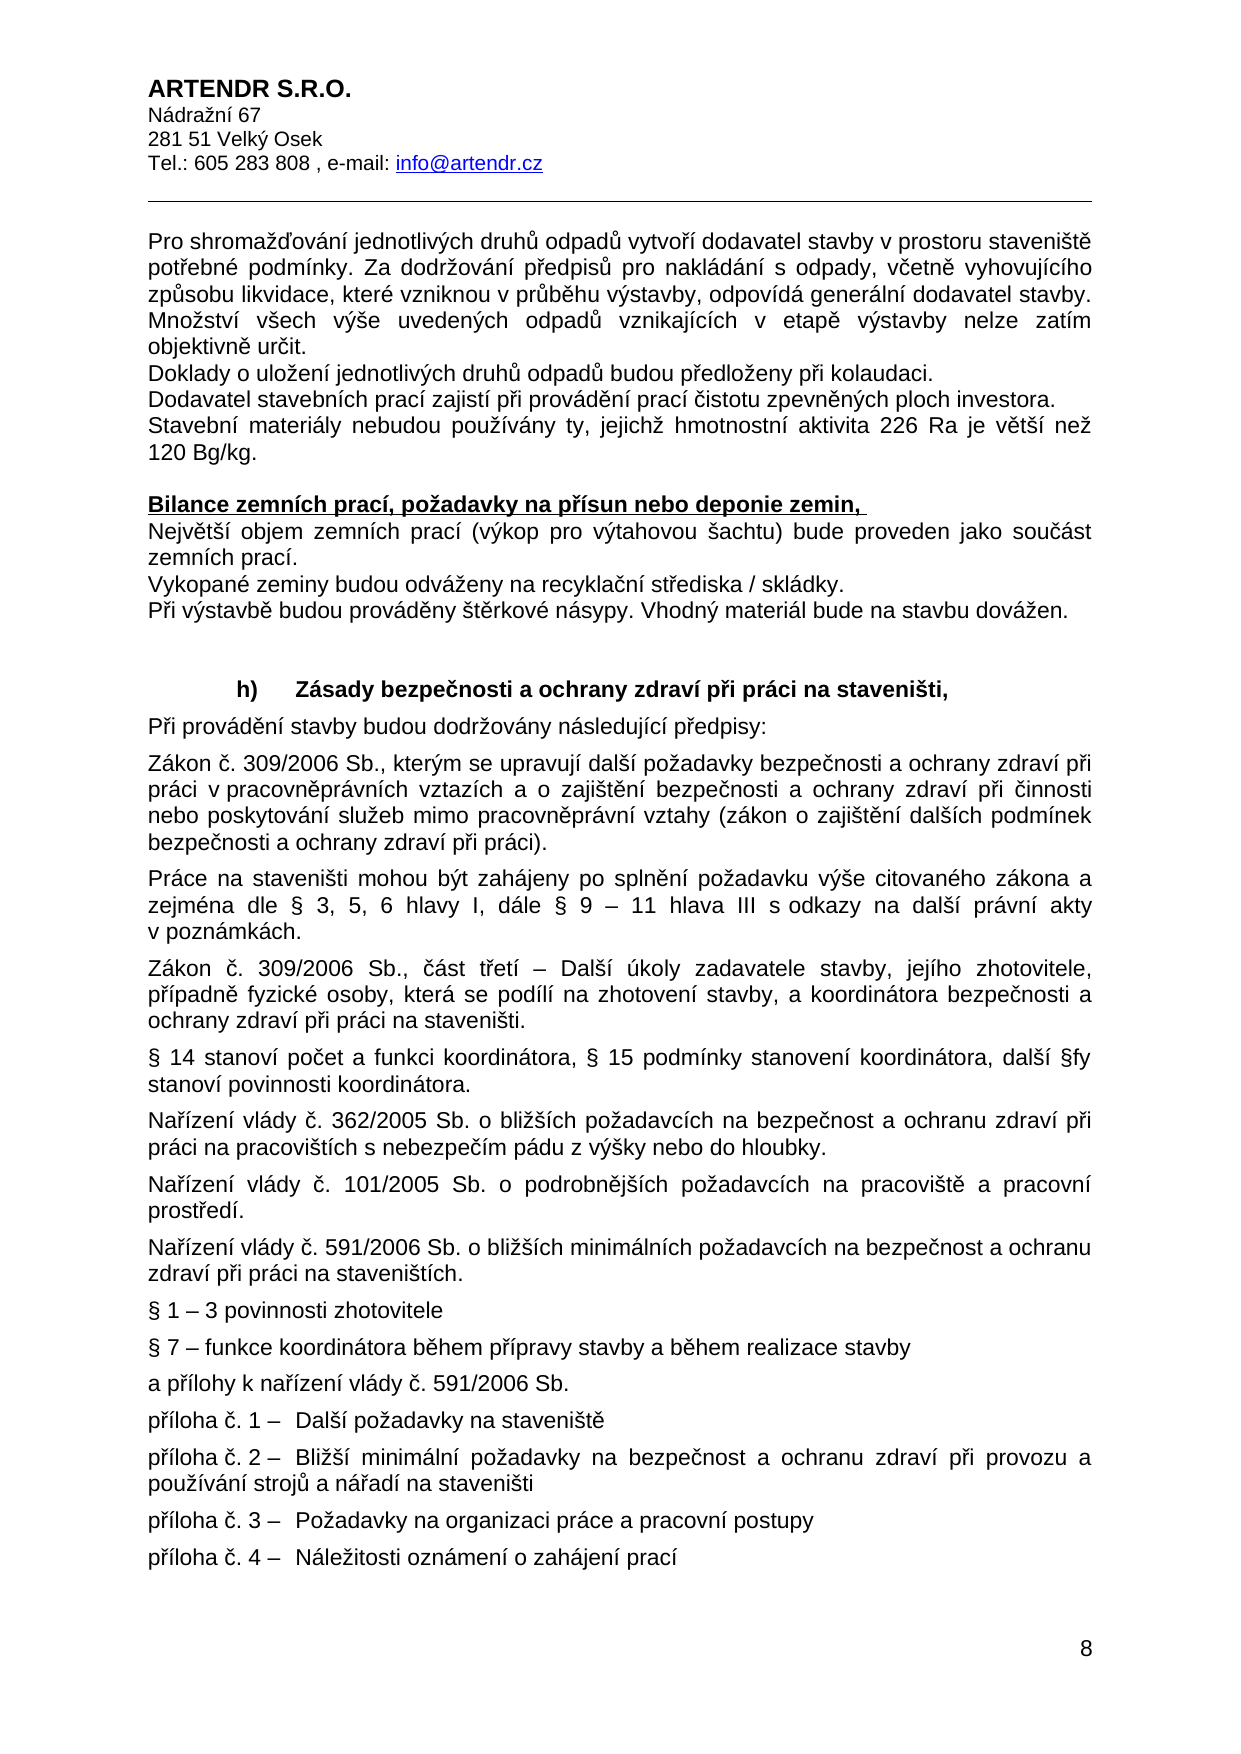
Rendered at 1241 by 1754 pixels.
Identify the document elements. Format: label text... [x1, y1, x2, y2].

text Nařízení vlády č. 362/2005 Sb. o bližších požadavcích na bezpečnost a ochranu zdraví při práci na pracovištích s nebezpečím pádu z výšky nebo do hloubky. [148, 1107, 1092, 1160]
text Zákon č. 309/2006 Sb., kterým se upravují další požadavky bezpečnosti a ochrany zdraví při práci v pracovněprávních vztazích a o zajištění bezpečnosti a ochrany zdraví při činnosti nebo poskytování služeb mimo pracovněprávní vztahy (zákon o zajištění dalších podmínek bezpečnosti a ochrany zdraví při práci). [148, 749, 1092, 855]
text Pro shromažďování jednotlivých druhů odpadů vytvoří dodavatel stavby v prostoru staveniště potřebné podmínky. Za dodržování předpisů pro nakládání s odpady, včetně vyhovujícího způsobu likvidace, které vzniknou v průběhu výstavby, odpovídá generální dodavatel stavby. Množství všech výše uvedených odpadů vznikajících v etapě výstavby nelze zatím objektivně určit. [148, 228, 1092, 360]
text Doklady o uložení jednotlivých druhů odpadů budou předloženy při kolaudaci. [148, 360, 1092, 386]
text § 7 – funkce koordinátora během přípravy stavby a během realizace stavby [148, 1333, 1092, 1360]
text Dodavatel stavebních prací zajistí při provádění prací čistotu zpevněných ploch investora. [148, 386, 1092, 412]
text Vykopané zeminy budou odváženy na recyklační střediska / skládky. [148, 571, 1092, 597]
text Nařízení vlády č. 101/2005 Sb. o podrobnějších požadavcích na pracoviště a pracovní prostředí. [148, 1171, 1092, 1223]
text § 14 stanoví počet a funkci koordinátora, § 15 podmínky stanovení koordinátora, další §fy stanoví povinnosti koordinátora. [148, 1044, 1092, 1097]
text Práce na staveništi mohou být zahájeny po splnění požadavku výše citovaného zákona a zejména dle § 3, 5, 6 hlavy I, dále § 9 – 11 hlava III s odkazy na další právní akty v poznámkách. [148, 865, 1092, 944]
text Při výstavbě budou prováděny štěrkové násypy. Vhodný materiál bude na stavbu dovážen. [148, 597, 1092, 623]
text § 1 – 3 povinnosti zhotovitele [148, 1297, 1092, 1323]
text Největší objem zemních prací (výkop pro výtahovou šachtu) bude proveden jako součást zemních prací. [148, 518, 1092, 571]
text Bilance zemních prací, požadavky na přísun nebo deponie zemin, [148, 491, 1092, 518]
text Zákon č. 309/2006 Sb., část třetí – Další úkoly zadavatele stavby, jejího zhotovitele, případně fyzické osoby, která se podílí na zhotovení stavby, a koordinátora bezpečnosti a ochrany zdraví při práci na staveništi. [148, 955, 1092, 1034]
text Stavební materiály nebudou používány ty, jejichž hmotnostní aktivita 226 Ra je větší než 120 Bg/kg. [148, 412, 1092, 465]
text příloha č. 2 – Bližší minimální požadavky na bezpečnost a ochranu zdraví při provozu a používání strojů a nářadí na staveništi [148, 1444, 1092, 1497]
text a přílohy k nařízení vlády č. 591/2006 Sb. [148, 1370, 1092, 1397]
text příloha č. 4 – Náležitosti oznámení o zahájení prací [148, 1544, 1092, 1570]
subtitle Zásady bezpečnosti a ochrany zdraví při práci na staveništi, [236, 676, 1092, 702]
text příloha č. 3 – Požadavky na organizaci práce a pracovní postupy [148, 1507, 1092, 1533]
text Při provádění stavby budou dodržovány následující předpisy: [148, 713, 1092, 739]
text Nařízení vlády č. 591/2006 Sb. o bližších minimálních požadavcích na bezpečnost a ochranu zdraví při práci na staveništích. [148, 1234, 1092, 1286]
text příloha č. 1 – Další požadavky na staveniště [148, 1407, 1092, 1433]
